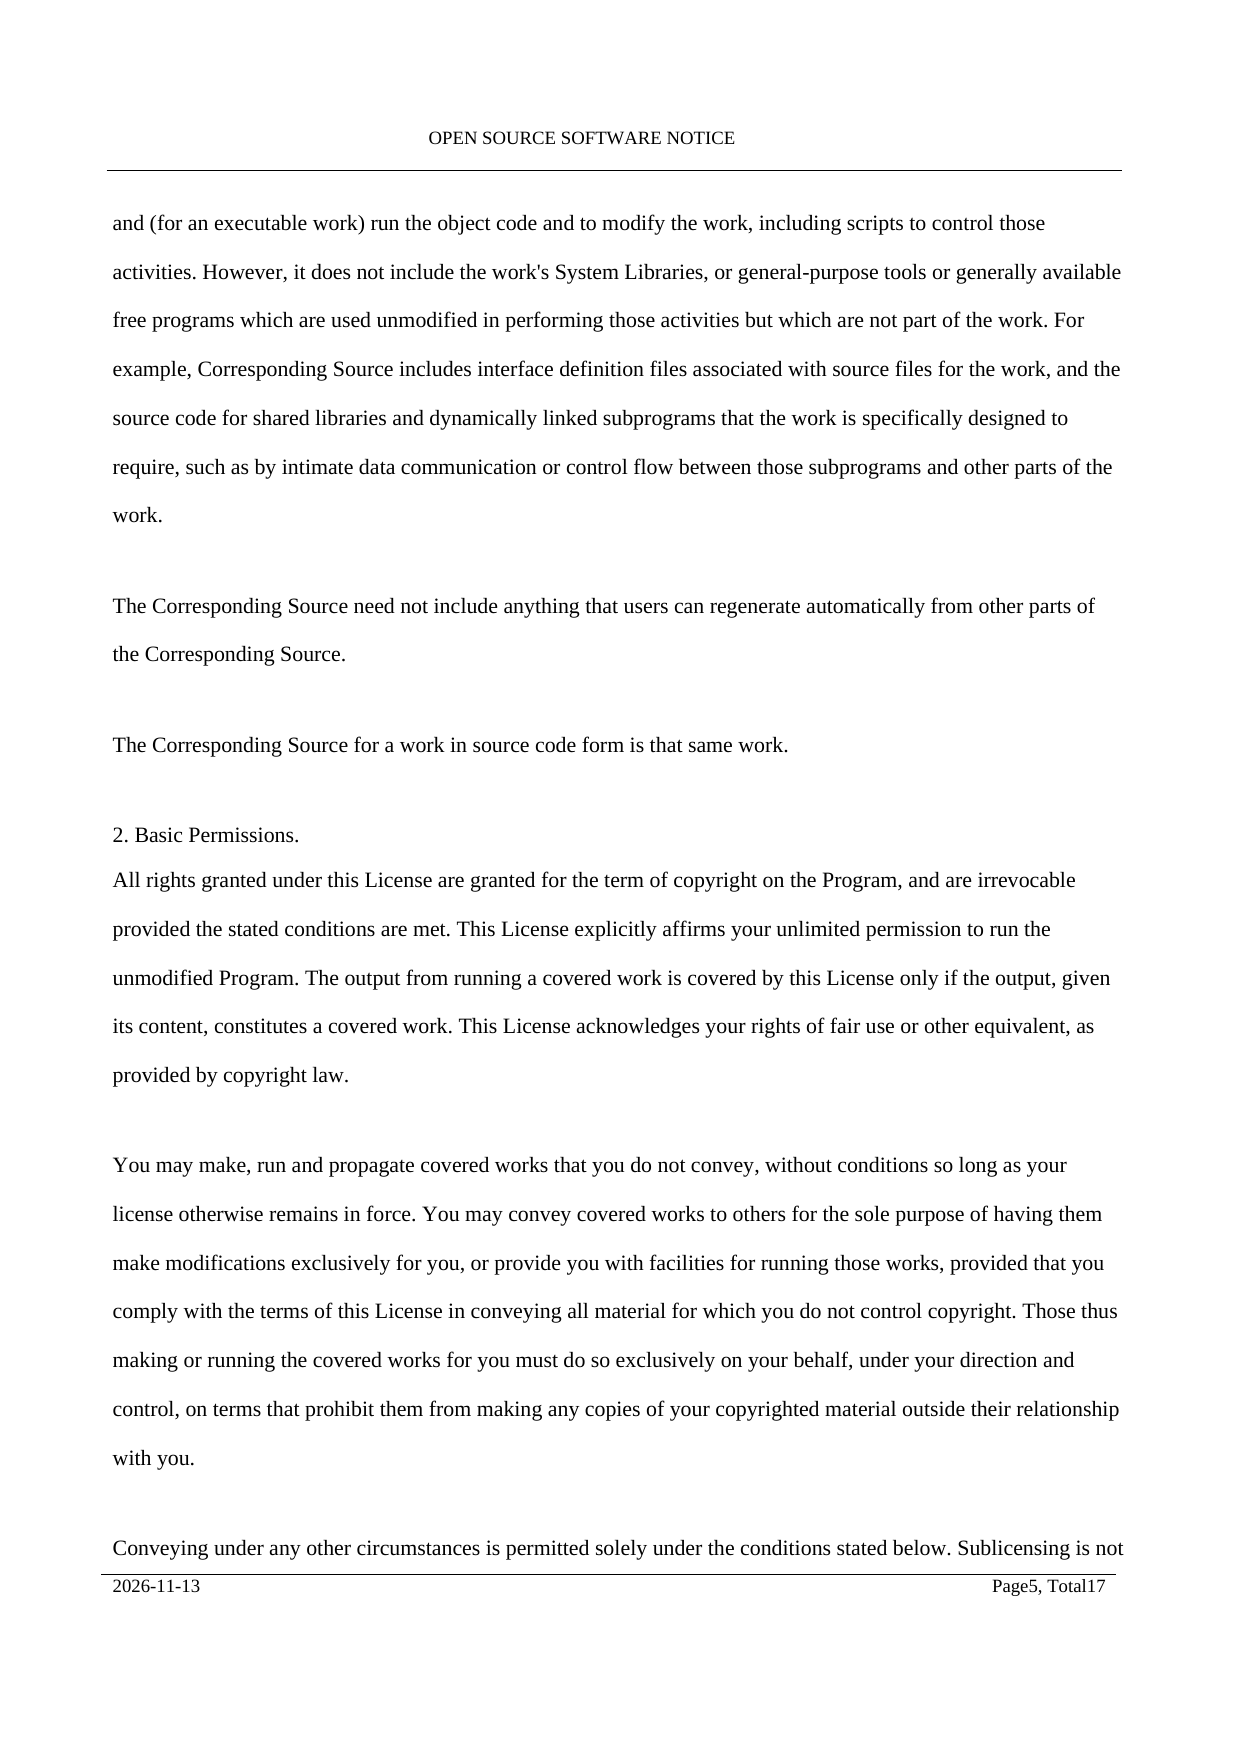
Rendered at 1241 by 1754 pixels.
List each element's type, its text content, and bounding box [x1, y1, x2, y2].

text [112, 1531, 1128, 1564]
text You may make, run and propagate covered works that you do not convey, without conditions so long as your license otherwise remains in force. You may convey covered works to others for the sole purpose of having them make modifications exclusively for you, or provide you with facilities for running those works, provided that you comply with the terms of this License in conveying all material for which you do not control copyright. Those thus making or running the covered works for you must do so exclusively on your behalf, under your direction and control, on terms that prohibit them from making any copies of your copyrighted material outside their relationship with you. [112, 1148, 1128, 1473]
text The Corresponding Source for a work in source code form is that same work. [112, 728, 1128, 761]
text 2. Basic Permissions. [112, 818, 1128, 851]
text All rights granted under this License are granted for the term of copyright on the Program, and are irrevocable provided the stated conditions are met. This License explicitly affirms your unlimited permission to run the unmodified Program. The output from running a covered work is covered by this License only if the output, given its content, constitutes a covered work. This License acknowledges your rights of fair use or other equivalent, as provided by copyright law. [112, 863, 1128, 1091]
text The Corresponding Source need not include anything that users can regenerate automatically from other parts of the Corresponding Source. [112, 589, 1128, 670]
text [112, 206, 1128, 531]
